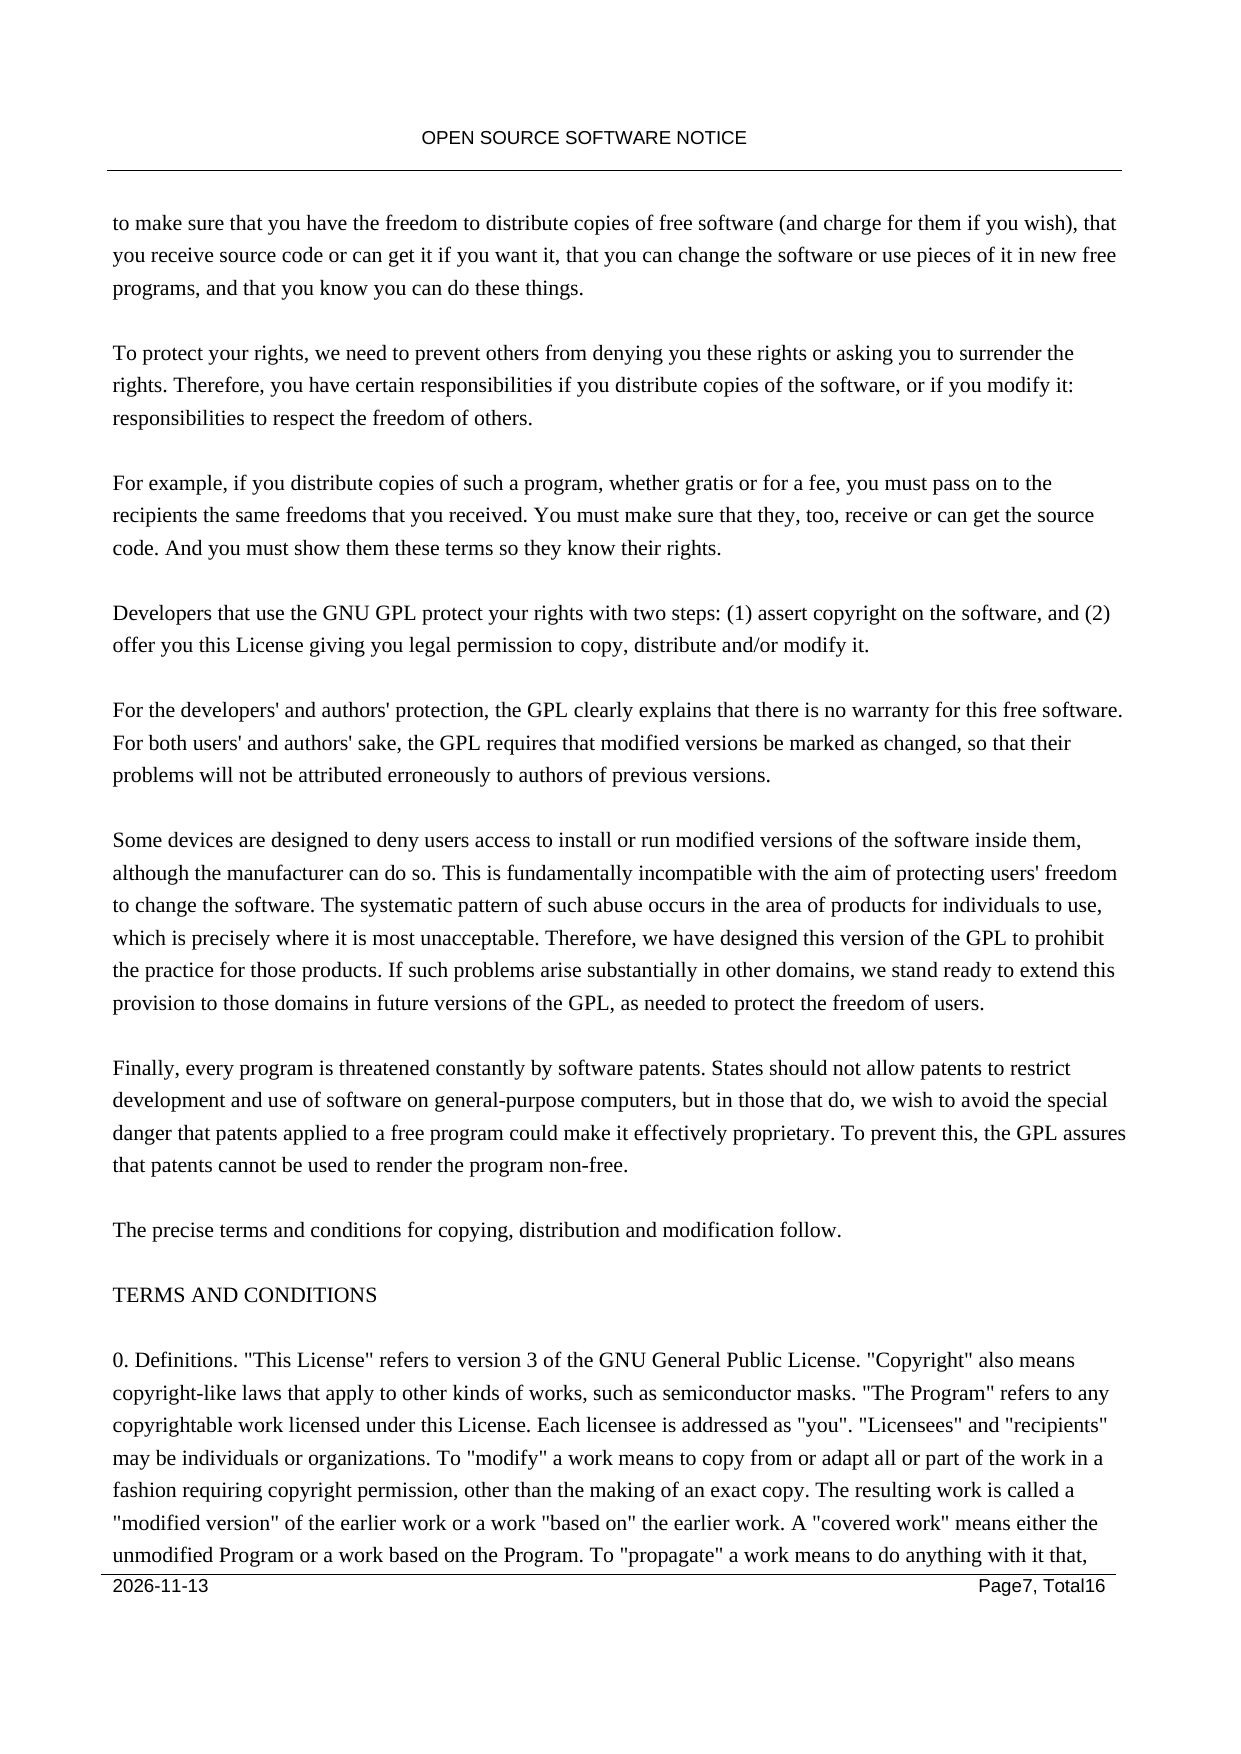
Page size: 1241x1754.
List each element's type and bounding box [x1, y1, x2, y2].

text [112, 206, 1128, 1571]
